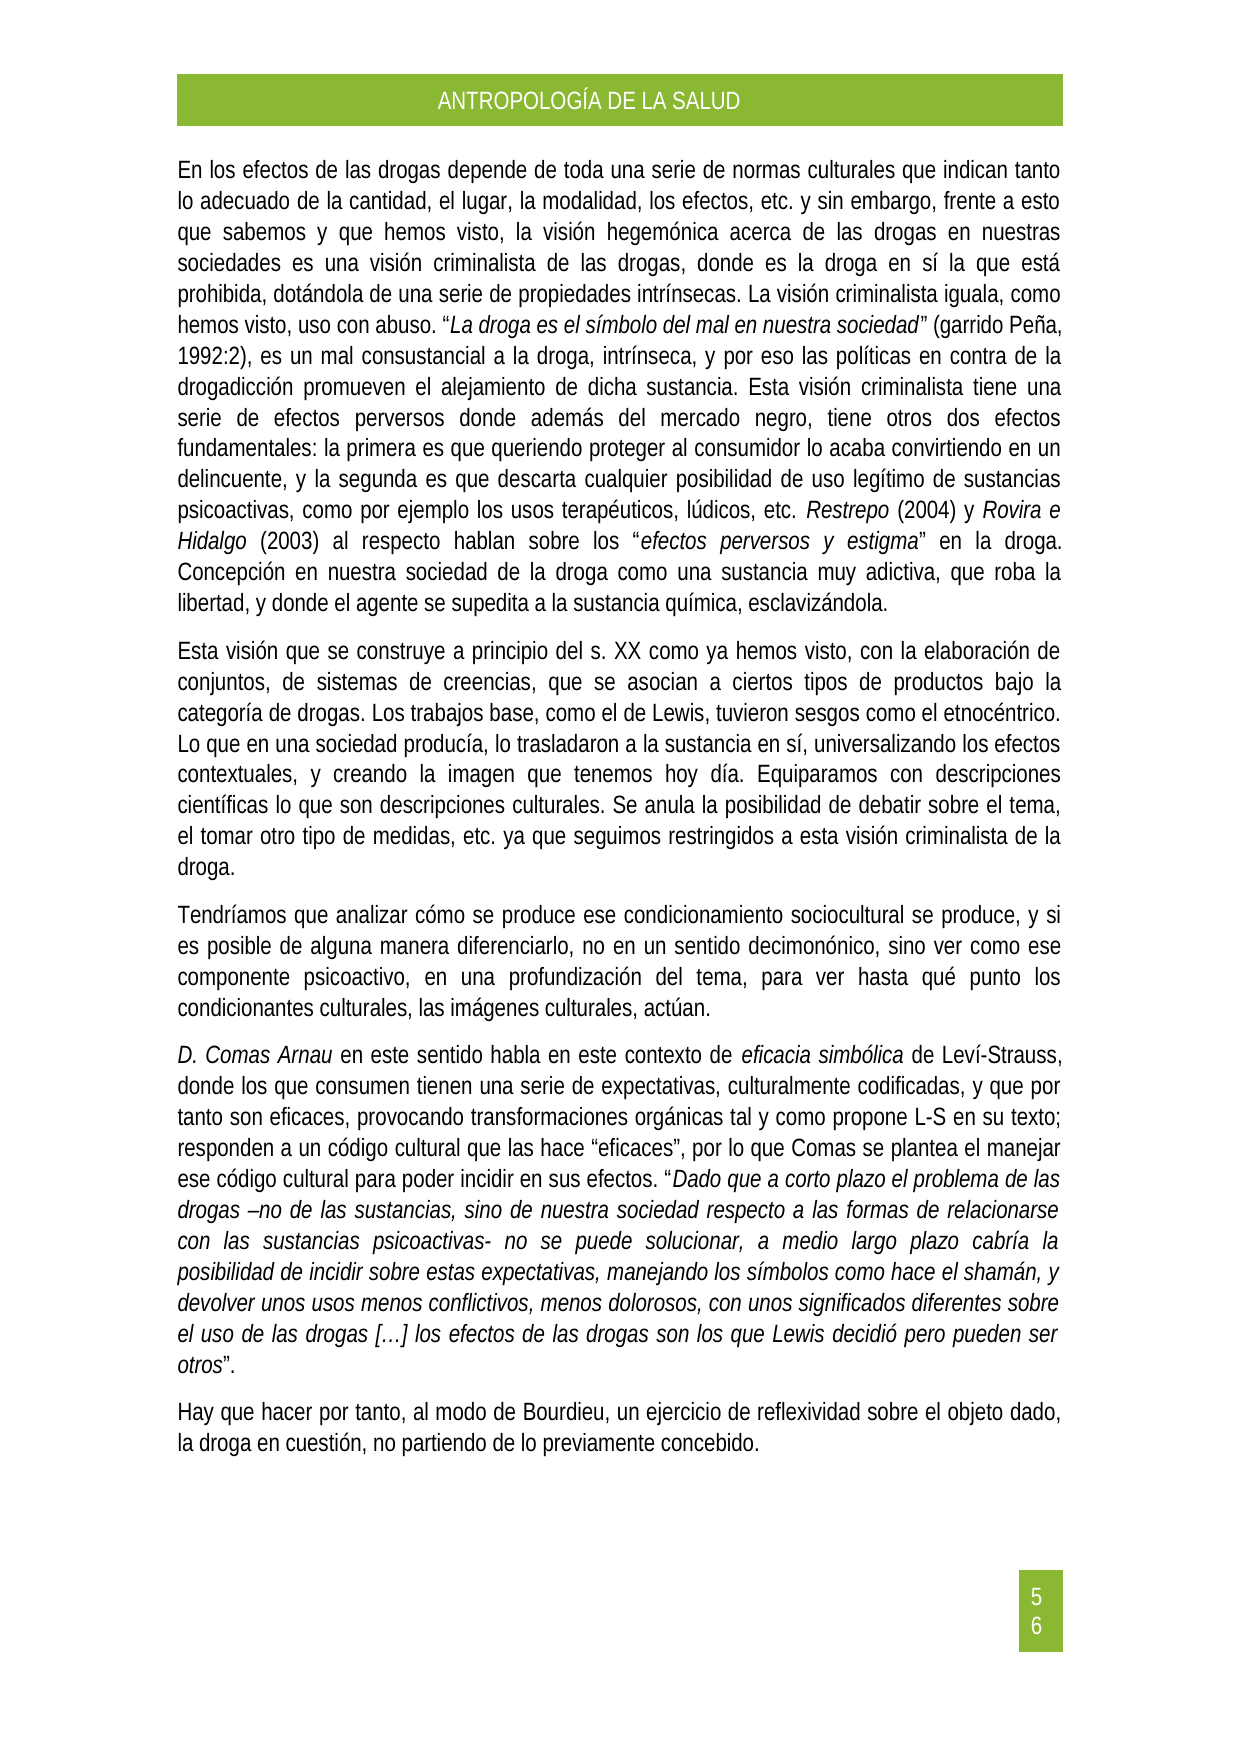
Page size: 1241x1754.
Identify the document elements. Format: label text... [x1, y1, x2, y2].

text D. Comas Arnau en este sentido habla en este contexto de eficacia simbólica de Leví-Strauss, donde los que consumen tienen una serie de expectativas, culturalmente codificadas, y que por tanto son eficaces, provocando transformaciones orgánicas tal y como propone L-S en su texto; responden a un código cultural que las hace “eficaces”, por lo que Comas se plantea el manejar ese código cultural para poder incidir en sus efectos. “Dado que a corto plazo el problema de las drogas –no de las sustancias, sino de nuestra sociedad respecto a las formas de relacionarse con las sustancias psicoactivas- no se puede solucionar, a medio largo plazo cabría la posibilidad de incidir sobre estas expectativas, manejando los símbolos como hace el shamán, y devolver unos usos menos conflictivos, menos dolorosos, con unos significados diferentes sobre el uso de las drogas […] los efectos de las drogas son los que Lewis decidió pero pueden ser otros”. [177, 1040, 1063, 1378]
text Esta visión que se construye a principio del s. XX como ya hemos visto, con la elaboración de conjuntos, de sistemas de creencias, que se asocian a ciertos tipos de productos bajo la categoría de drogas. Los trabajos base, como el de Lewis, tuvieron sesgos como el etnocéntrico. Lo que en una sociedad producía, lo trasladaron a la sustancia en sí, universalizando los efectos contextuales, y creando la imagen que tenemos hoy día. Equiparamos con descripciones científicas lo que son descripciones culturales. Se anula la posibilidad de debatir sobre el tema, el tomar otro tipo de medidas, etc. ya que seguimos restringidos a esta visión criminalista de la droga. [177, 636, 1063, 881]
text En los efectos de las drogas depende de toda una serie de normas culturales que indican tanto lo adecuado de la cantidad, el lugar, la modalidad, los efectos, etc. y sin embargo, frente a esto que sabemos y que hemos visto, la visión hegemónica acerca de las drogas en nuestras sociedades es una visión criminalista de las drogas, donde es la droga en sí la que está prohibida, dotándola de una serie de propiedades intrínsecas. La visión criminalista iguala, como hemos visto, uso con abuso. “La droga es el símbolo del mal en nuestra sociedad” (garrido Peña, 1992:2), es un mal consustancial a la droga, intrínseca, y por eso las políticas en contra de la drogadicción promueven el alejamiento de dicha sustancia. Esta visión criminalista tiene una serie de efectos perversos donde además del mercado negro, tiene otros dos efectos fundamentales: la primera es que queriendo proteger al consumidor lo acaba convirtiendo en un delincuente, y la segunda es que descarta cualquier posibilidad de uso legítimo de sustancias psicoactivas, como por ejemplo los usos terapéuticos, lúdicos, etc. Restrepo (2004) y Rovira e Hidalgo (2003) al respecto hablan sobre los “efectos perversos y estigma” en la droga. Concepción en nuestra sociedad de la droga como una sustancia muy adictiva, que roba la libertad, y donde el agente se supedita a la sustancia química, esclavizándola. [177, 155, 1063, 617]
text Tendríamos que analizar cómo se produce ese condicionamiento sociocultural se produce, y si es posible de alguna manera diferenciarlo, no en un sentido decimonónico, sino ver como ese componente psicoactivo, en una profundización del tema, para ver hasta qué punto los condicionantes culturales, las imágenes culturales, actúan. [177, 900, 1063, 1021]
text Hay que hacer por tanto, al modo de Bourdieu, un ejercicio de reflexividad sobre el objeto dado, la droga en cuestión, no partiendo de lo previamente concebido. [177, 1397, 1063, 1457]
